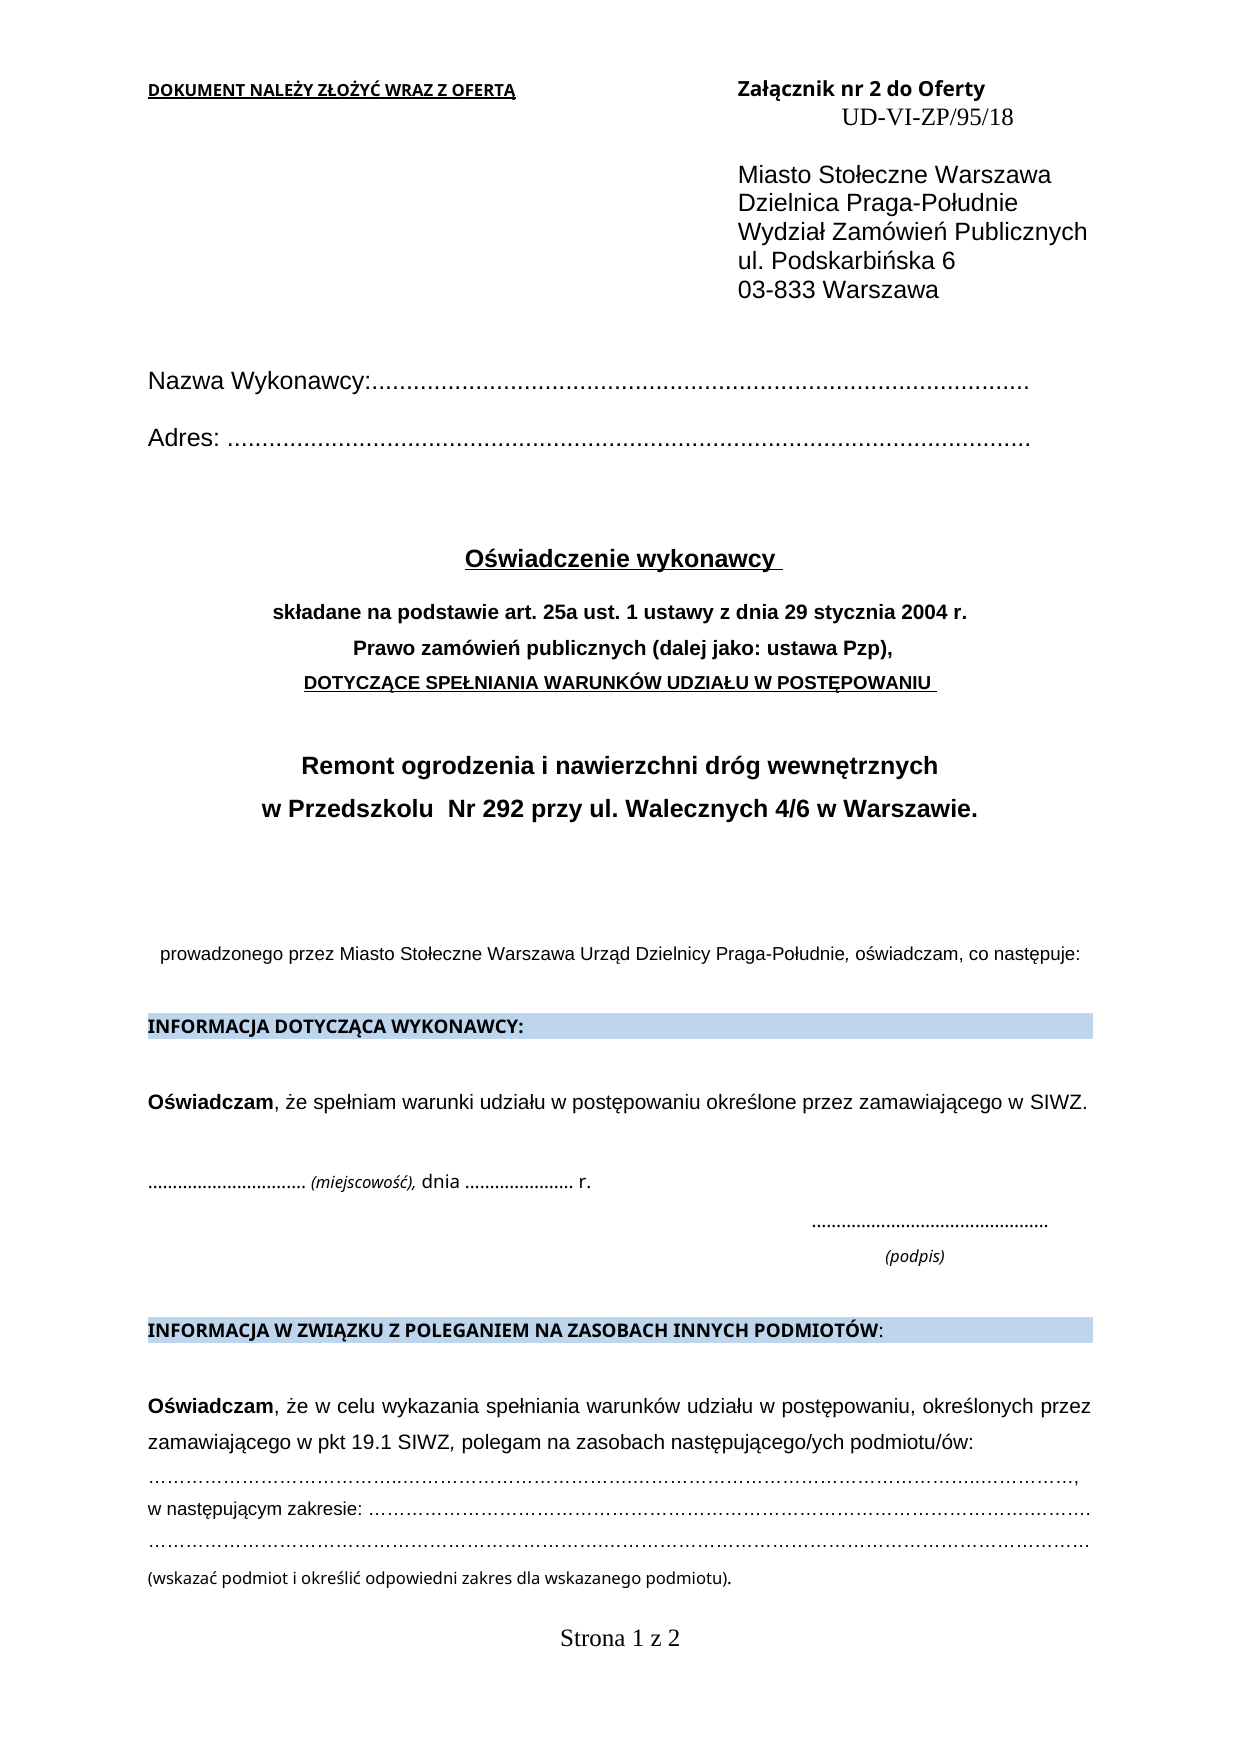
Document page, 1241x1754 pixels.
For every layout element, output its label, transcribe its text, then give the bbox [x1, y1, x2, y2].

text ……………………………………………………………….…………………………………………………………………… (wskazać podmiot i określić odpowiedni zakres dla wskazanego podmiotu). [148, 1530, 1093, 1590]
text Remont ogrodzenia i nawierzchni dróg wewnętrznych w Przedszkolu Nr 292 przy ul. Walecznych 4/6 w Warszawie. [148, 751, 1093, 823]
text ………………………………………… [148, 1207, 1093, 1232]
text Nazwa Wykonawcy:............................................................................................... [148, 366, 1093, 394]
text ul. Podskarbińska 6 [148, 246, 1093, 275]
text Wydział Zamówień Publicznych [148, 217, 1093, 246]
text …………………….……. (miejscowość), dnia …………………. r. [148, 1169, 1093, 1194]
text INFORMACJA W ZWIĄZKU Z POLEGANIEM NA ZASOBACH INNYCH PODMIOTÓW: [148, 1317, 1093, 1343]
text Oświadczenie wykonawcy [148, 544, 1093, 573]
text składane na podstawie art. 25a ust. 1 ustawy z dnia 29 stycznia 2004 r. [148, 600, 1093, 624]
text Prawo zamówień publicznych (dalej jako: ustawa Pzp), [148, 636, 1093, 660]
text INFORMACJA DOTYCZĄCA WYKONAWCY: [148, 1013, 1093, 1039]
text Dzielnica Praga-Południe [148, 188, 1093, 217]
text prowadzonego przez Miasto Stołeczne Warszawa Urząd Dzielnicy Praga-Południe, oświadczam, co następuje: [148, 943, 1093, 964]
text DOTYCZĄCE SPEŁNIANIA WARUNKÓW UDZIAŁU W POSTĘPOWANIU [148, 672, 1093, 736]
text Oświadczam, że spełniam warunki udziału w postępowaniu określone przez zamawiającego w SIWZ. [148, 1089, 1093, 1113]
text 03-833 Warszawa [148, 275, 1093, 303]
text …………………………………..……………………………….………………………………………………..……………, w następującym zakresie: …………………………………………………………………………………………….………. [148, 1466, 1093, 1519]
text Miasto Stołeczne Warszawa [664, 160, 1093, 188]
text (podpis) [811, 1245, 1093, 1268]
text Adres: .................................................................................................................... [148, 423, 1093, 452]
text Oświadczam, że w celu wykazania spełniania warunków udziału w postępowaniu, określonych przez zamawiającego w pkt 19.1 SIWZ, polegam na zasobach następującego/ych podmiotu/ów: [148, 1394, 1093, 1454]
